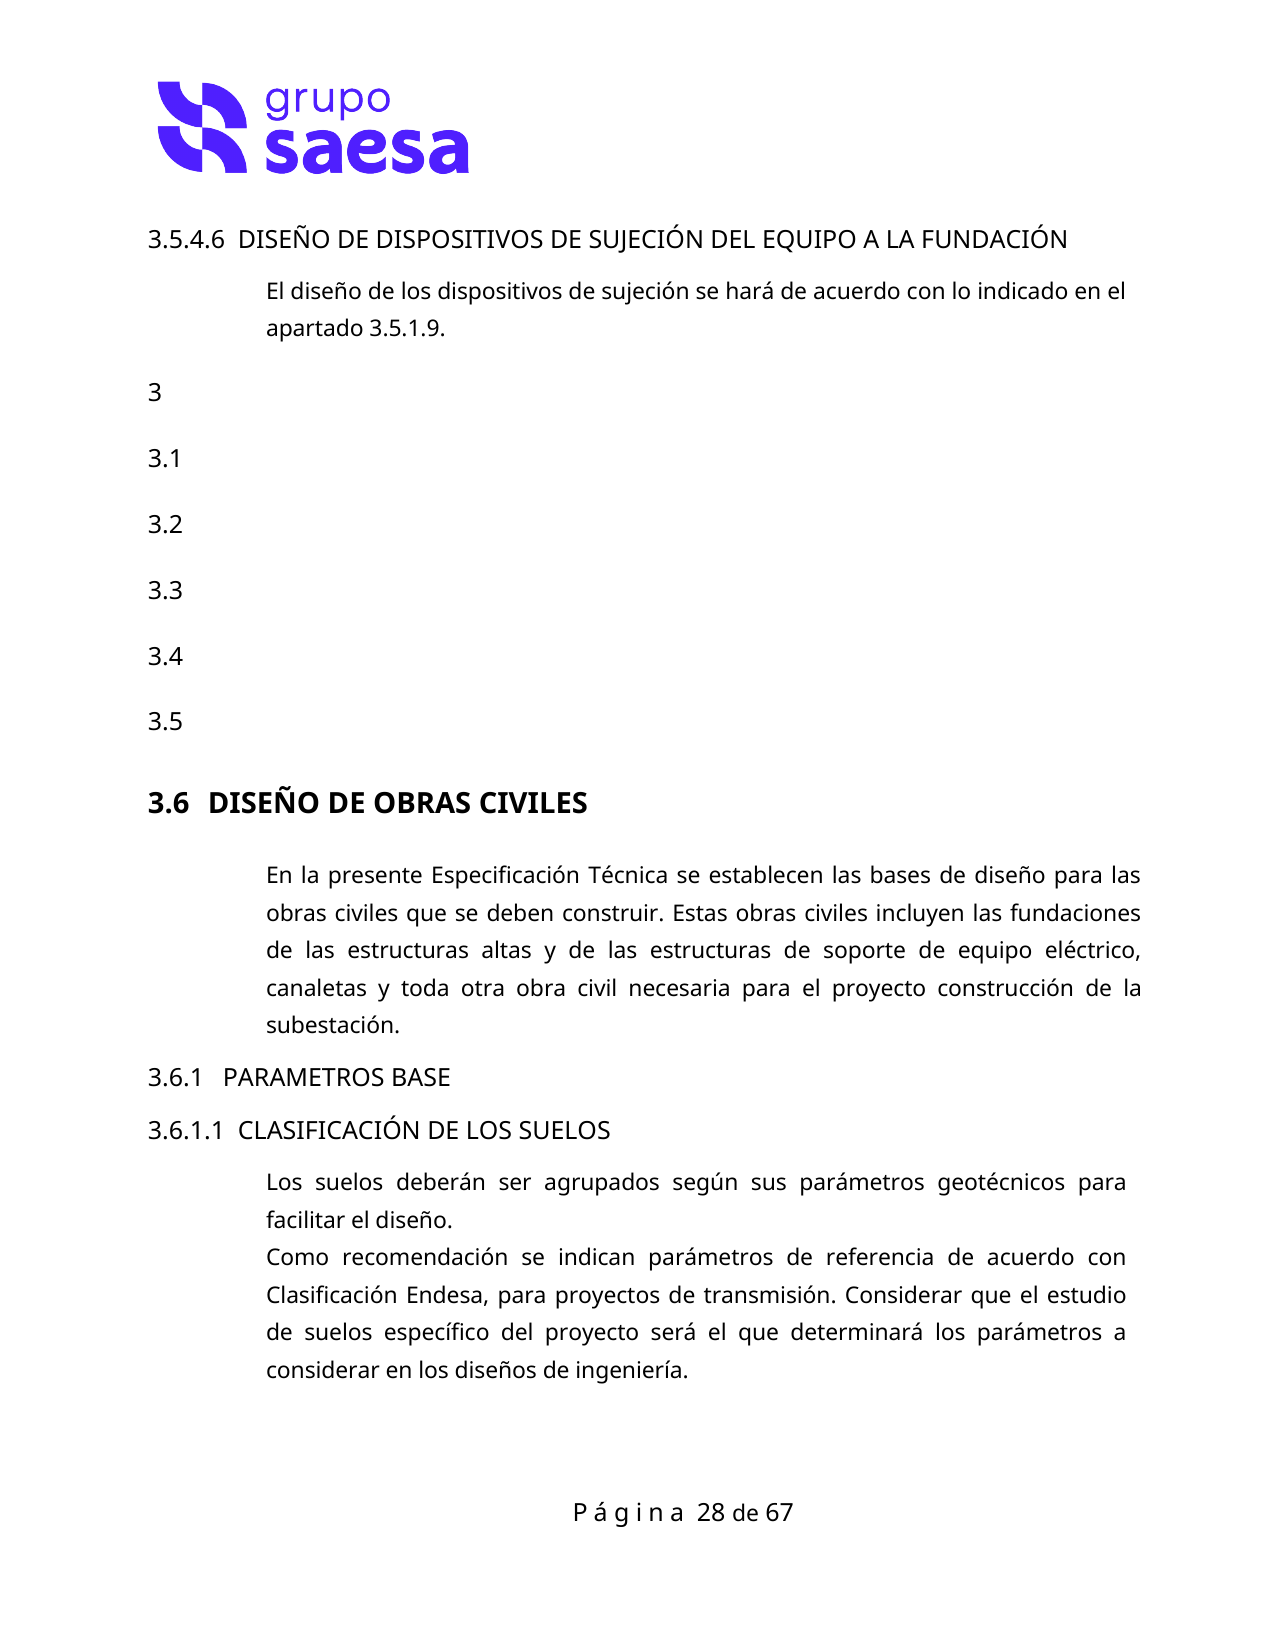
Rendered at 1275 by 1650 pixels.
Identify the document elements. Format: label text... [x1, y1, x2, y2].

text Como recomendación se indican parámetros de referencia de acuerdo con Clasificación Endesa, para proyectos de transmisión. Considerar que el estudio de suelos específico del proyecto será el que determinará los parámetros a considerar en los diseños de ingeniería. [266, 1241, 1127, 1385]
subtitle Clasificación de los Suelos [148, 1113, 1127, 1147]
subtitle Diseño De Dispositivos De Sujeción Del Equipo A La Fundación [148, 221, 1127, 256]
text DISEÑO DE OBRAS CIVILES [148, 782, 1127, 822]
picture [147, 73, 478, 177]
text El diseño de los dispositivos de sujeción se hará de acuerdo con lo indicado en el apartado 3.5.1.9. [266, 275, 1127, 343]
subtitle PARAMETROS BASE [148, 1059, 1127, 1093]
text En la presente Especificación Técnica se establecen las bases de diseño para las obras civiles que se deben construir. Estas obras civiles incluyen las fundaciones de las estructuras altas y de las estructuras de soporte de equipo eléctrico, canaletas y toda otra obra civil necesaria para el proyecto construcción de la subestación. [266, 859, 1142, 1041]
text Los suelos deberán ser agrupados según sus parámetros geotécnicos para facilitar el diseño. [266, 1166, 1127, 1235]
